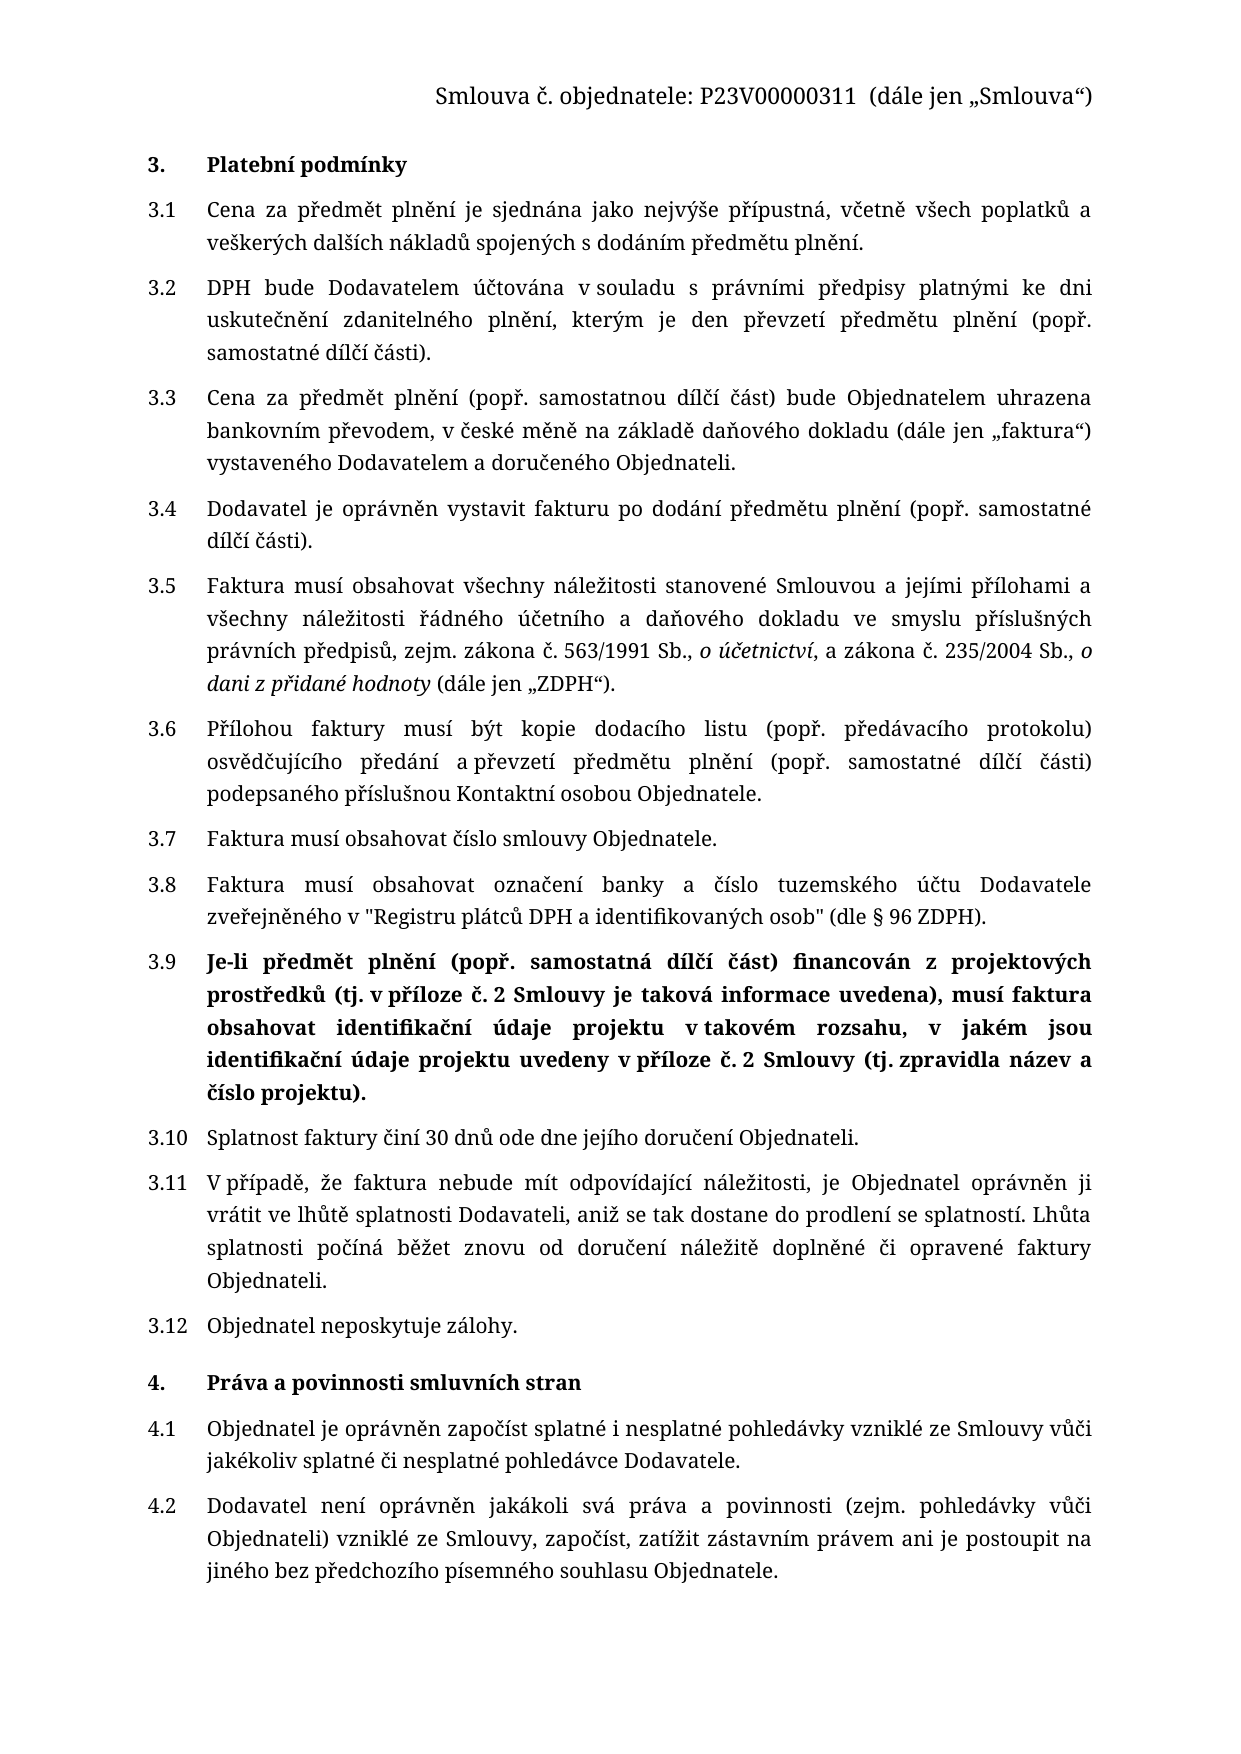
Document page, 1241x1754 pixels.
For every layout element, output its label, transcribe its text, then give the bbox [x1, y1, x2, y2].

list Splatnost faktury činí 30 dnů ode dne jejího doručení Objednateli. [148, 1123, 1093, 1151]
list Dodavatel je oprávněn vystavit fakturu po dodání předmětu plnění (popř. samostatné dílčí části). [148, 494, 1093, 555]
list Faktura musí obsahovat všechny náležitosti stanovené Smlouvou a jejími přílohami a všechny náležitosti řádného účetního a daňového dokladu ve smyslu příslušných právních předpisů, zejm. zákona č. 563/1991 Sb., o účetnictví, a zákona č. 235/2004 Sb., o dani z přidané hodnoty (dále jen „ZDPH“). [148, 571, 1093, 698]
list Dodavatel není oprávněn jakákoli svá práva a povinnosti (zejm. pohledávky vůči Objednateli) vzniklé ze Smlouvy, započíst, zatížit zástavním právem ani je postoupit na jiného bez předchozího písemného souhlasu Objednatele. [148, 1491, 1093, 1585]
list V případě, že faktura nebude mít odpovídající náležitosti, je Objednatel oprávněn ji vrátit ve lhůtě splatnosti Dodavateli, aniž se tak dostane do prodlení se splatností. Lhůta splatnosti počíná běžet znovu od doručení náležitě doplněné či opravené faktury Objednateli. [148, 1168, 1093, 1294]
list Cena za předmět plnění (popř. samostatnou dílčí část) bude Objednatelem uhrazena bankovním převodem, v české měně na základě daňového dokladu (dále jen „faktura“) vystaveného Dodavatelem a doručeného Objednateli. [148, 383, 1093, 477]
list Platební podmínky [148, 150, 1093, 179]
list Práva a povinnosti smluvních stran [148, 1368, 1093, 1397]
list Objednatel je oprávněn započíst splatné i nesplatné pohledávky vzniklé ze Smlouvy vůči jakékoliv splatné či nesplatné pohledávce Dodavatele. [148, 1414, 1093, 1475]
list Přílohou faktury musí být kopie dodacího listu (popř. předávacího protokolu) osvědčujícího předání a převzetí předmětu plnění (popř. samostatné dílčí části) podepsaného příslušnou Kontaktní osobou Objednatele. [148, 714, 1093, 808]
list Cena za předmět plnění je sjednána jako nejvýše přípustná, včetně všech poplatků a veškerých dalších nákladů spojených s dodáním předmětu plnění. [148, 195, 1093, 256]
list Faktura musí obsahovat číslo smlouvy Objednatele. [148, 824, 1093, 853]
list Faktura musí obsahovat označení banky a číslo tuzemského účtu Dodavatele zveřejněného v "Registru plátců DPH a identifikovaných osob" (dle § 96 ZDPH). [148, 870, 1093, 931]
list Objednatel neposkytuje zálohy. [148, 1311, 1093, 1339]
list DPH bude Dodavatelem účtována v souladu s právními předpisy platnými ke dni uskutečnění zdanitelného plnění, kterým je den převzetí předmětu plnění (popř. samostatné dílčí části). [148, 273, 1093, 367]
list Je-li předmět plnění (popř. samostatná dílčí část) financován z projektových prostředků (tj. v příloze č. 2 Smlouvy je taková informace uvedena), musí faktura obsahovat identifikační údaje projektu v takovém rozsahu, v jakém jsou identifikační údaje projektu uvedeny v příloze č. 2 Smlouvy (tj. zpravidla název a číslo projektu). [148, 947, 1093, 1106]
